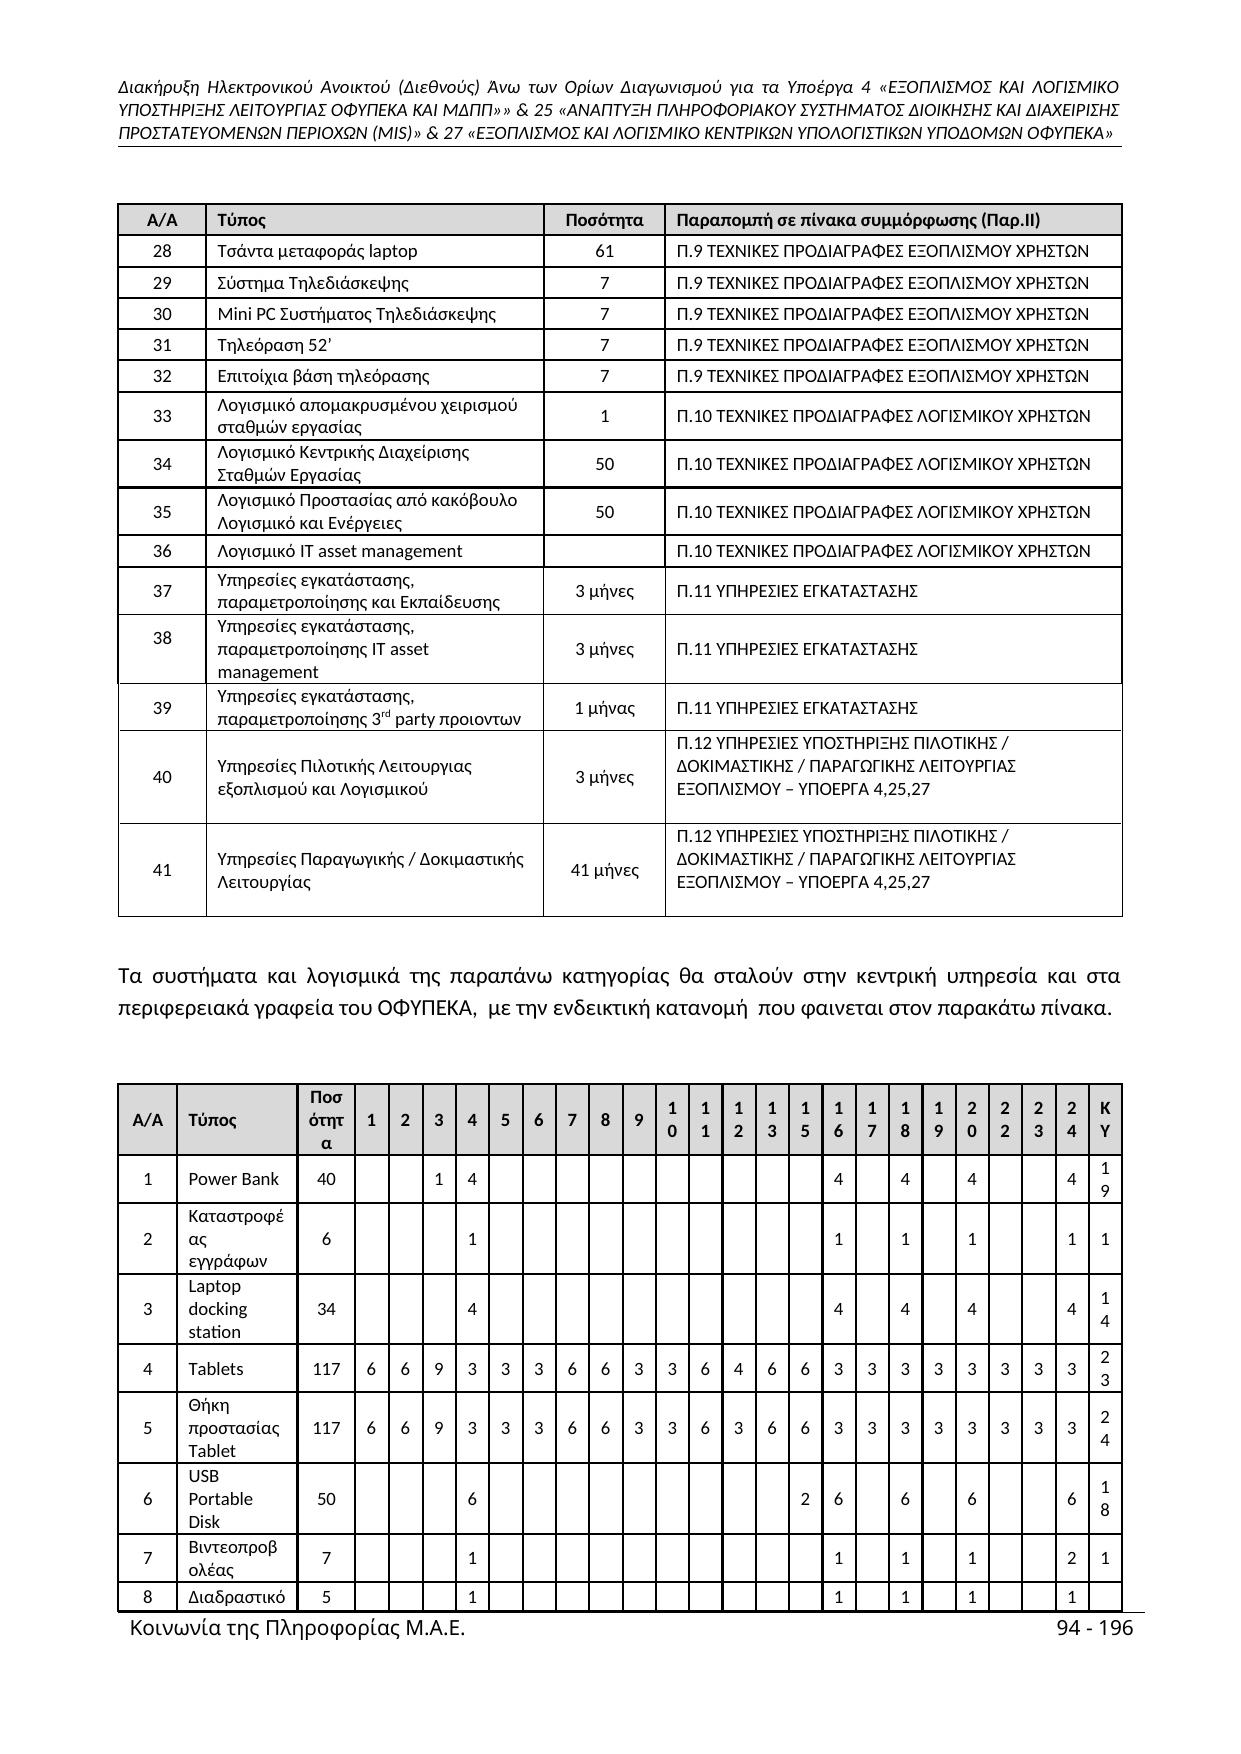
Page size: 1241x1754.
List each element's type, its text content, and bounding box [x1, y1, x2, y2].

table_cell 3 [990, 1345, 1021, 1391]
table_cell 1 [424, 1156, 455, 1202]
table_cell 4 [457, 1156, 488, 1202]
table_cell [524, 1583, 555, 1610]
table_cell 40 [119, 731, 206, 823]
table_cell 4 [890, 1156, 921, 1202]
table_cell [424, 1464, 455, 1533]
table_cell [990, 1464, 1021, 1533]
table_header 2 [390, 1085, 422, 1154]
table_cell 6 [690, 1393, 721, 1462]
table_cell 31 [119, 330, 205, 359]
table_cell [724, 1535, 755, 1581]
table_header 17 [857, 1085, 888, 1154]
table_cell 3 [824, 1393, 855, 1462]
table_cell [757, 1156, 788, 1202]
table_cell Π.10 ΤΕΧΝΙΚΕΣ ΠΡΟΔΙΑΓΡΑΦΕΣ ΛΟΓΙΣΜΙΚΟΥ ΧΡΗΣΤΩΝ [666, 393, 1121, 438]
table_cell [657, 1156, 688, 1202]
table_cell Π.10 ΤΕΧΝΙΚΕΣ ΠΡΟΔΙΑΓΡΑΦΕΣ ΛΟΓΙΣΜΙΚΟΥ ΧΡΗΣΤΩΝ [666, 536, 1121, 566]
table_cell Λογισμικό Κεντρικής Διαχείρισης Σταθμών Εργασίας [207, 441, 543, 486]
table_cell 4 [1057, 1275, 1088, 1343]
table_cell 3 [1057, 1345, 1088, 1391]
table_cell [624, 1583, 655, 1610]
table_cell 2 [790, 1464, 821, 1533]
table_cell [545, 536, 664, 566]
table_cell [924, 1583, 955, 1610]
table_cell 3 [524, 1345, 555, 1391]
table_cell 3 [457, 1393, 488, 1462]
table_header 3 [424, 1085, 455, 1154]
table_cell 1 [545, 393, 664, 438]
table_cell 61 [545, 236, 664, 266]
table_cell 3 [924, 1393, 955, 1462]
table_cell 41 μήνες [544, 824, 665, 916]
table_cell 3 [490, 1345, 522, 1391]
table_cell USB Portable Disk [178, 1464, 296, 1533]
table_cell 6 [957, 1464, 988, 1533]
table_cell [924, 1464, 955, 1533]
table_header 10 [657, 1085, 688, 1154]
table_cell 7 [299, 1535, 354, 1581]
table_cell 3 μήνες [544, 568, 665, 613]
table_cell 3 [1023, 1393, 1055, 1462]
table_header Παραπομπή σε πίνακα συμμόρφωσης (Παρ.ΙΙ) [666, 205, 1121, 234]
table_cell [524, 1204, 555, 1272]
table_cell [657, 1535, 688, 1581]
table_cell 1 [890, 1535, 921, 1581]
table_cell 1 [1090, 1535, 1121, 1581]
table_cell 6 [457, 1464, 488, 1533]
table_header 24 [1057, 1085, 1088, 1154]
table_cell [924, 1204, 955, 1272]
table_cell [356, 1156, 388, 1202]
table_cell [990, 1204, 1021, 1272]
table_cell 50 [299, 1464, 354, 1533]
table_cell 1 [957, 1204, 988, 1272]
table_cell 4 [724, 1345, 755, 1391]
table_cell [790, 1583, 821, 1610]
table_cell 6 [790, 1345, 821, 1391]
table_cell [490, 1156, 522, 1202]
table_cell 29 [119, 268, 205, 297]
table_header Ποσότητα [299, 1085, 354, 1154]
table_cell [557, 1156, 588, 1202]
table_cell 3 μήνες [544, 615, 665, 683]
table_cell Σύστημα Τηλεδιάσκεψης [207, 268, 543, 297]
table_cell [390, 1535, 422, 1581]
table_cell Υπηρεσίες εγκατάστασης, παραμετροποίησης και Εκπαίδευσης [207, 568, 543, 613]
table_cell Βιντεοπροβολέας [178, 1535, 296, 1581]
text Τα συστήματα και λογισμικά της παραπάνω κατηγορίας θα σταλούν στην κεντρική υπηρεσία και στα περιφερειακά γραφεία του ΟΦΥΠΕΚΑ, με την ενδεικτική κατανομή που φαινεται στον παρακάτω πίνακα. [118, 961, 1122, 1022]
table_cell 6 [299, 1204, 354, 1272]
table_cell 1 [957, 1583, 988, 1610]
table_cell 38 [119, 615, 205, 683]
table_header 4 [457, 1085, 488, 1154]
table_cell 8 [119, 1583, 176, 1610]
table_cell 18 [1090, 1464, 1121, 1533]
table_cell Power Bank [178, 1156, 296, 1202]
table_cell 1 [890, 1204, 921, 1272]
table_cell 6 [1057, 1464, 1088, 1533]
table_cell [356, 1464, 388, 1533]
table_cell [757, 1204, 788, 1272]
table_cell [424, 1583, 455, 1610]
table_cell [857, 1535, 888, 1581]
table_cell [924, 1535, 955, 1581]
table_cell [624, 1275, 655, 1343]
table_cell 3 [957, 1345, 988, 1391]
table_cell 2 [1057, 1535, 1088, 1581]
table_cell [590, 1156, 622, 1202]
table_cell [724, 1156, 755, 1202]
table_cell Διαδραστικός πίνακας αφής [178, 1583, 296, 1610]
table_header 9 [624, 1085, 655, 1154]
table_cell 40 [299, 1156, 354, 1202]
table_header 1 [356, 1085, 388, 1154]
table_cell 34 [119, 441, 205, 486]
table_cell 9 [424, 1345, 455, 1391]
table_cell 1 [1057, 1583, 1088, 1610]
table_cell 32 [119, 361, 205, 391]
table_cell [524, 1464, 555, 1533]
table_cell [657, 1464, 688, 1533]
table_cell 4 [1057, 1156, 1088, 1202]
table_cell 7 [545, 330, 664, 359]
table_cell 28 [119, 236, 205, 266]
table_cell 1 [457, 1535, 488, 1581]
table_cell [690, 1583, 721, 1610]
table_header 5 [490, 1085, 522, 1154]
table_header 16 [824, 1085, 855, 1154]
table_cell Mini PC Συστήματος Τηλεδιάσκεψης [207, 299, 543, 328]
table_cell 6 [557, 1345, 588, 1391]
table_cell 7 [545, 299, 664, 328]
table_cell [790, 1275, 821, 1343]
table_cell [990, 1583, 1021, 1610]
table_cell 4 [957, 1275, 988, 1343]
table_cell 3 μήνες [544, 731, 665, 823]
table_cell 6 [356, 1345, 388, 1391]
table_cell [657, 1275, 688, 1343]
table_cell 6 [557, 1393, 588, 1462]
table_cell [590, 1535, 622, 1581]
table_cell 4 [457, 1275, 488, 1343]
table_cell [557, 1583, 588, 1610]
table_cell [857, 1275, 888, 1343]
table_cell [490, 1204, 522, 1272]
table_cell 6 [790, 1393, 821, 1462]
table_cell 7 [545, 361, 664, 391]
table_cell 3 [1023, 1345, 1055, 1391]
table_cell [1023, 1583, 1055, 1610]
table_cell Π.11 ΥΠΗΡΕΣΙΕΣ ΕΓΚΑΤΑΣΤΑΣΗΣ [666, 568, 1121, 613]
table_cell Τσάντα μεταφοράς laptop [207, 236, 543, 266]
table_cell [990, 1275, 1021, 1343]
table_cell 6 [890, 1464, 921, 1533]
table_cell 3 [657, 1393, 688, 1462]
table_cell 3 [924, 1345, 955, 1391]
table_cell Υπηρεσίες Πιλοτικής Λειτουργιας εξοπλισμού και Λογισμικού [207, 731, 543, 823]
table_cell [524, 1535, 555, 1581]
table_cell 3 [624, 1345, 655, 1391]
table_cell 1 [119, 1156, 176, 1202]
table_cell [390, 1204, 422, 1272]
table_header 23 [1023, 1085, 1055, 1154]
table_cell 50 [545, 441, 664, 486]
table_cell 3 [1057, 1393, 1088, 1462]
table_cell [390, 1275, 422, 1343]
table_cell Π.11 ΥΠΗΡΕΣΙΕΣ ΕΓΚΑΤΑΣΤΑΣΗΣ [666, 684, 1122, 730]
table_cell 3 [119, 1275, 176, 1343]
table_cell 3 [890, 1393, 921, 1462]
table_cell 3 [724, 1393, 755, 1462]
table_cell 3 [990, 1393, 1021, 1462]
table_cell Υπηρεσίες εγκατάστασης, παραμετροποίησης IT asset management [207, 615, 543, 683]
table_cell [356, 1204, 388, 1272]
table_cell [557, 1204, 588, 1272]
table_cell 1 [457, 1583, 488, 1610]
table_cell [757, 1535, 788, 1581]
table_header 19 [924, 1085, 955, 1154]
table_cell [390, 1156, 422, 1202]
table_cell Π.10 ΤΕΧΝΙΚΕΣ ΠΡΟΔΙΑΓΡΑΦΕΣ ΛΟΓΙΣΜΙΚΟΥ ΧΡΗΣΤΩΝ [666, 489, 1121, 534]
table_cell 7 [545, 268, 664, 297]
table_header Ποσότητα [545, 205, 664, 234]
table_cell [857, 1156, 888, 1202]
table_cell [724, 1275, 755, 1343]
table_cell Π.9 ΤΕΧΝΙΚΕΣ ΠΡΟΔΙΑΓΡΑΦΕΣ ΕΞΟΠΛΙΣΜΟΥ ΧΡΗΣΤΩΝ [666, 330, 1121, 359]
table_cell 117 [299, 1345, 354, 1391]
table_cell [724, 1204, 755, 1272]
table_cell Λογισμικό απομακρυσμένου χειρισμού σταθμών εργασίας [207, 393, 543, 438]
table_cell [790, 1156, 821, 1202]
table_cell 6 [590, 1345, 622, 1391]
table_cell 4 [824, 1156, 855, 1202]
table_cell 2 [119, 1204, 176, 1272]
table_cell [524, 1275, 555, 1343]
table_cell 41 [119, 824, 206, 916]
table_cell [1023, 1156, 1055, 1202]
table_cell [390, 1583, 422, 1610]
table_cell [590, 1464, 622, 1533]
table_cell 9 [424, 1393, 455, 1462]
table_cell [624, 1204, 655, 1272]
table_cell 3 [624, 1393, 655, 1462]
table_cell [557, 1464, 588, 1533]
table_cell [390, 1464, 422, 1533]
table_cell 30 [119, 299, 205, 328]
table_cell [990, 1156, 1021, 1202]
table_cell 6 [390, 1345, 422, 1391]
table_cell 3 [490, 1393, 522, 1462]
table_cell Π.9 ΤΕΧΝΙΚΕΣ ΠΡΟΔΙΑΓΡΑΦΕΣ ΕΞΟΠΛΙΣΜΟΥ ΧΡΗΣΤΩΝ [666, 299, 1121, 328]
table_cell 37 [119, 568, 205, 613]
table_header ΚΥ [1090, 1085, 1121, 1154]
table_cell [1023, 1464, 1055, 1533]
table_cell [724, 1464, 755, 1533]
table_cell 3 [824, 1345, 855, 1391]
table_cell [356, 1583, 388, 1610]
table_cell 6 [119, 1464, 176, 1533]
table_cell 1 [824, 1204, 855, 1272]
table_cell 1 [890, 1583, 921, 1610]
table_cell [624, 1464, 655, 1533]
table_cell 6 [590, 1393, 622, 1462]
table_cell [557, 1275, 588, 1343]
table_cell 1 [824, 1535, 855, 1581]
table_cell Επιτοίχια βάση τηλεόρασης [207, 361, 543, 391]
table_cell 1 [957, 1535, 988, 1581]
table_cell 5 [299, 1583, 354, 1610]
table_cell [690, 1275, 721, 1343]
table_header 18 [890, 1085, 921, 1154]
table_cell 23 [1090, 1345, 1121, 1391]
table_cell Υπηρεσίες εγκατάστασης, παραμετροποίησης 3rd party προιοντων [207, 684, 543, 730]
table_cell [356, 1275, 388, 1343]
table_cell 6 [824, 1464, 855, 1533]
table_cell 4 [824, 1275, 855, 1343]
table_cell [790, 1204, 821, 1272]
table_cell [990, 1535, 1021, 1581]
table_cell [924, 1275, 955, 1343]
table_header 8 [590, 1085, 622, 1154]
table_header 11 [690, 1085, 721, 1154]
table_cell [356, 1535, 388, 1581]
table_cell 6 [690, 1345, 721, 1391]
table_cell Καταστροφέας εγγράφων [178, 1204, 296, 1272]
table_cell [857, 1204, 888, 1272]
table_cell [924, 1156, 955, 1202]
table_cell [590, 1275, 622, 1343]
table_header 12 [724, 1085, 755, 1154]
table_cell Tablets [178, 1345, 296, 1391]
table_cell Υπηρεσίες Παραγωγικής / Δοκιμαστικής Λειτουργίας [207, 824, 543, 916]
table_header 22 [990, 1085, 1021, 1154]
table_cell 3 [957, 1393, 988, 1462]
table_cell Λογισμικό IT asset management [207, 536, 543, 566]
table_cell 1 [1090, 1204, 1121, 1272]
table_cell 3 [857, 1393, 888, 1462]
table_cell [590, 1204, 622, 1272]
table_cell [690, 1464, 721, 1533]
table_cell [724, 1583, 755, 1610]
table_cell 33 [119, 393, 205, 438]
table_cell Π.9 ΤΕΧΝΙΚΕΣ ΠΡΟΔΙΑΓΡΑΦΕΣ ΕΞΟΠΛΙΣΜΟΥ ΧΡΗΣΤΩΝ [666, 361, 1121, 391]
table_header Τύπος [178, 1085, 296, 1154]
table_cell [624, 1535, 655, 1581]
table_cell 36 [119, 536, 205, 566]
table_cell [424, 1275, 455, 1343]
table_cell [490, 1583, 522, 1610]
table_cell 6 [390, 1393, 422, 1462]
table_header 6 [524, 1085, 555, 1154]
table_cell 3 [857, 1345, 888, 1391]
table_header 13 [757, 1085, 788, 1154]
table_cell 5 [119, 1393, 176, 1462]
table_cell Π.11 ΥΠΗΡΕΣΙΕΣ ΕΓΚΑΤΑΣΤΑΣΗΣ [666, 615, 1121, 683]
table_cell 4 [957, 1156, 988, 1202]
table_cell [757, 1583, 788, 1610]
table_cell 50 [545, 489, 664, 534]
table_cell [857, 1583, 888, 1610]
table_cell [1023, 1535, 1055, 1581]
table_cell Laptop docking station [178, 1275, 296, 1343]
table_cell Π.10 ΤΕΧΝΙΚΕΣ ΠΡΟΔΙΑΓΡΑΦΕΣ ΛΟΓΙΣΜΙΚΟΥ ΧΡΗΣΤΩΝ [666, 441, 1121, 486]
table_cell 39 [119, 684, 206, 730]
table_cell Λογισμικό Προστασίας από κακόβουλο Λογισμικό και Ενέργειες [207, 489, 543, 534]
table_header 15 [790, 1085, 821, 1154]
table_cell [557, 1535, 588, 1581]
table_cell 14 [1090, 1275, 1121, 1343]
table_header Α/Α [119, 1085, 176, 1154]
table_cell 24 [1090, 1393, 1121, 1462]
table_cell [1090, 1583, 1121, 1610]
table_cell 1 [457, 1204, 488, 1272]
table_cell [690, 1156, 721, 1202]
table_cell [524, 1156, 555, 1202]
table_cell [666, 268, 1121, 297]
table_cell 3 [657, 1345, 688, 1391]
table_cell 1 [824, 1583, 855, 1610]
table_cell 3 [457, 1345, 488, 1391]
table_cell 1 [1057, 1204, 1088, 1272]
table_cell 6 [757, 1345, 788, 1391]
table_cell 4 [890, 1275, 921, 1343]
table_cell [624, 1156, 655, 1202]
table_cell Τηλεόραση 52’ [207, 330, 543, 359]
table_cell [657, 1204, 688, 1272]
table_header 7 [557, 1085, 588, 1154]
table_cell [490, 1464, 522, 1533]
table_cell [757, 1464, 788, 1533]
table_cell 1 μήνας [544, 684, 665, 730]
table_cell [666, 236, 1121, 266]
table_cell 6 [757, 1393, 788, 1462]
table_cell [490, 1275, 522, 1343]
table_cell [1023, 1204, 1055, 1272]
table_cell 34 [299, 1275, 354, 1343]
table_cell [690, 1204, 721, 1272]
table_cell [790, 1535, 821, 1581]
table_cell [490, 1535, 522, 1581]
table_header 20 [957, 1085, 988, 1154]
table_cell 3 [890, 1345, 921, 1391]
table_cell [657, 1583, 688, 1610]
table_cell [690, 1535, 721, 1581]
table_cell [857, 1464, 888, 1533]
table_cell Π.12 ΥΠΗΡΕΣΙΕΣ ΥΠΟΣΤΗΡΙΞΗΣ ΠΙΛΟΤΙΚΉΣ / ΔΟΚΙΜΑΣΤΙΚΗΣ / ΠΑΡΑΓΩΓΙΚΗΣ ΛΕΙΤΟΥΡΓΙΑΣ ΕΞΟΠΛΙΣΜΟΎ – ΥΠΟΕΡΓΑ 4,25,27 [666, 823, 1122, 916]
table_cell 7 [119, 1535, 176, 1581]
table_cell 6 [356, 1393, 388, 1462]
table_header Τύπος [207, 205, 543, 234]
table_cell Π.12 ΥΠΗΡΕΣΙΕΣ ΥΠΟΣΤΗΡΙΞΗΣ ΠΙΛΟΤΙΚΉΣ / ΔΟΚΙΜΑΣΤΙΚΗΣ / ΠΑΡΑΓΩΓΙΚΗΣ ΛΕΙΤΟΥΡΓΙΑΣ ΕΞΟΠΛΙΣΜΟΎ – ΥΠΟΕΡΓΑ 4,25,27 [666, 730, 1122, 823]
table_cell 4 [119, 1345, 176, 1391]
table_cell 117 [299, 1393, 354, 1462]
table_cell [1023, 1275, 1055, 1343]
table_cell 19 [1090, 1156, 1121, 1202]
table_cell [424, 1535, 455, 1581]
table_header Α/Α [119, 205, 205, 234]
table_cell [424, 1204, 455, 1272]
table_cell Θήκη προστασίας Tablet [178, 1393, 296, 1462]
table_cell 35 [119, 489, 205, 534]
table_cell [590, 1583, 622, 1610]
table_cell 3 [524, 1393, 555, 1462]
table_cell [757, 1275, 788, 1343]
